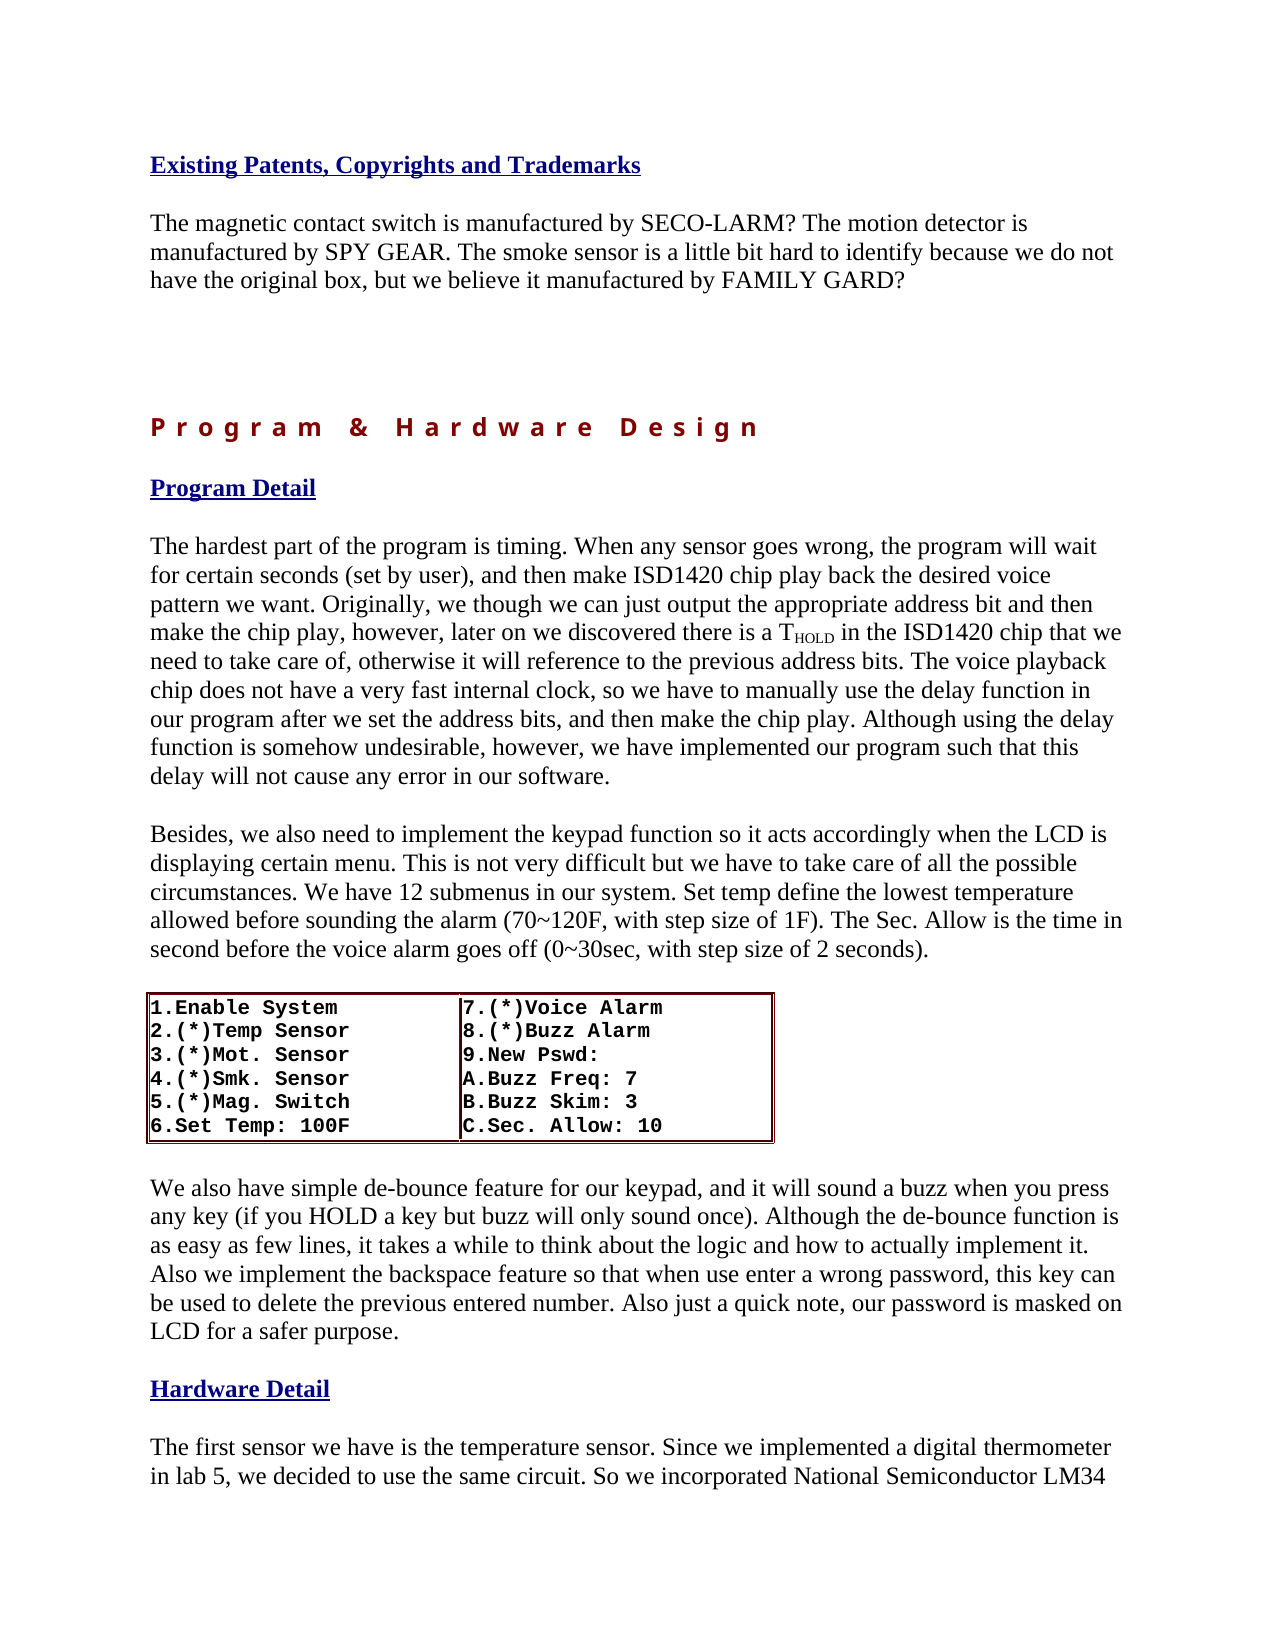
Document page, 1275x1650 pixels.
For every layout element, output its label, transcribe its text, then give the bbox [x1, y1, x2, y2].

text Besides, we also need to implement the keypad function so it acts accordingly when the LCD is displaying certain menu. This is not very difficult but we have to take care of all the possible circumstances. We have 12 submenus in our system. Set temp define the lowest temperature allowed before sounding the alarm (70~120F, with step size of 1F). The Sec. Allow is the time in second before the voice alarm goes off (0~30sec, with step size of 2 seconds). [150, 819, 1125, 963]
text Hardware Detail [150, 1374, 1125, 1403]
text Existing Patents, Copyrights and Trademarks [150, 150, 1125, 179]
text Program & Hardware Design [150, 410, 1125, 444]
text The magnetic contact switch is manufactured by SECO-LARM? The motion detector is manufactured by SPY GEAR. The smoke sensor is a little bit hard to identify because we do not have the original box, but we believe it manufactured by FAMILY GARD? [150, 208, 1125, 294]
text Program Detail [150, 473, 1125, 502]
text We also have simple de-bounce feature for our keypad, and it will sound a buzz when you press any key (if you HOLD a key but buzz will only sound once). Although the de-bounce function is as easy as few lines, it takes a while to think about the logic and how to actually implement it. Also we implement the backspace feature so that when use enter a wrong password, this key can be used to delete the previous entered number. Also just a quick note, our password is masked on LCD for a safer purpose. [150, 1173, 1125, 1345]
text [150, 1432, 1125, 1490]
table_header 7.(*)Voice Alarm 8.(*)Buzz Alarm 9.New Pswd: A.Buzz Freq: 7 B.Buzz Skim: 3 C.Sec. Allow: 10 [460, 995, 771, 1140]
table_header 1.Enable System 2.(*)Temp Sensor 3.(*)Mot. Sensor 4.(*)Smk. Sensor 5.(*)Mag. Switch 6.Set Temp: 100F [150, 994, 460, 1140]
text The hardest part of the program is timing. When any sensor goes wrong, the program will wait for certain seconds (set by user), and then make ISD1420 chip play back the desired voice pattern we want. Originally, we though we can just output the appropriate address bit and then make the chip play, however, later on we discovered there is a THOLD in the ISD1420 chip that we need to take care of, otherwise it will reference to the previous address bits. The voice playback chip does not have a very fast internal clock, so we have to manually use the delay function in our program after we set the address bits, and then make the chip play. Although using the delay function is somehow undesirable, however, we have implemented our program such that this delay will not cause any error in our software. [150, 531, 1125, 790]
